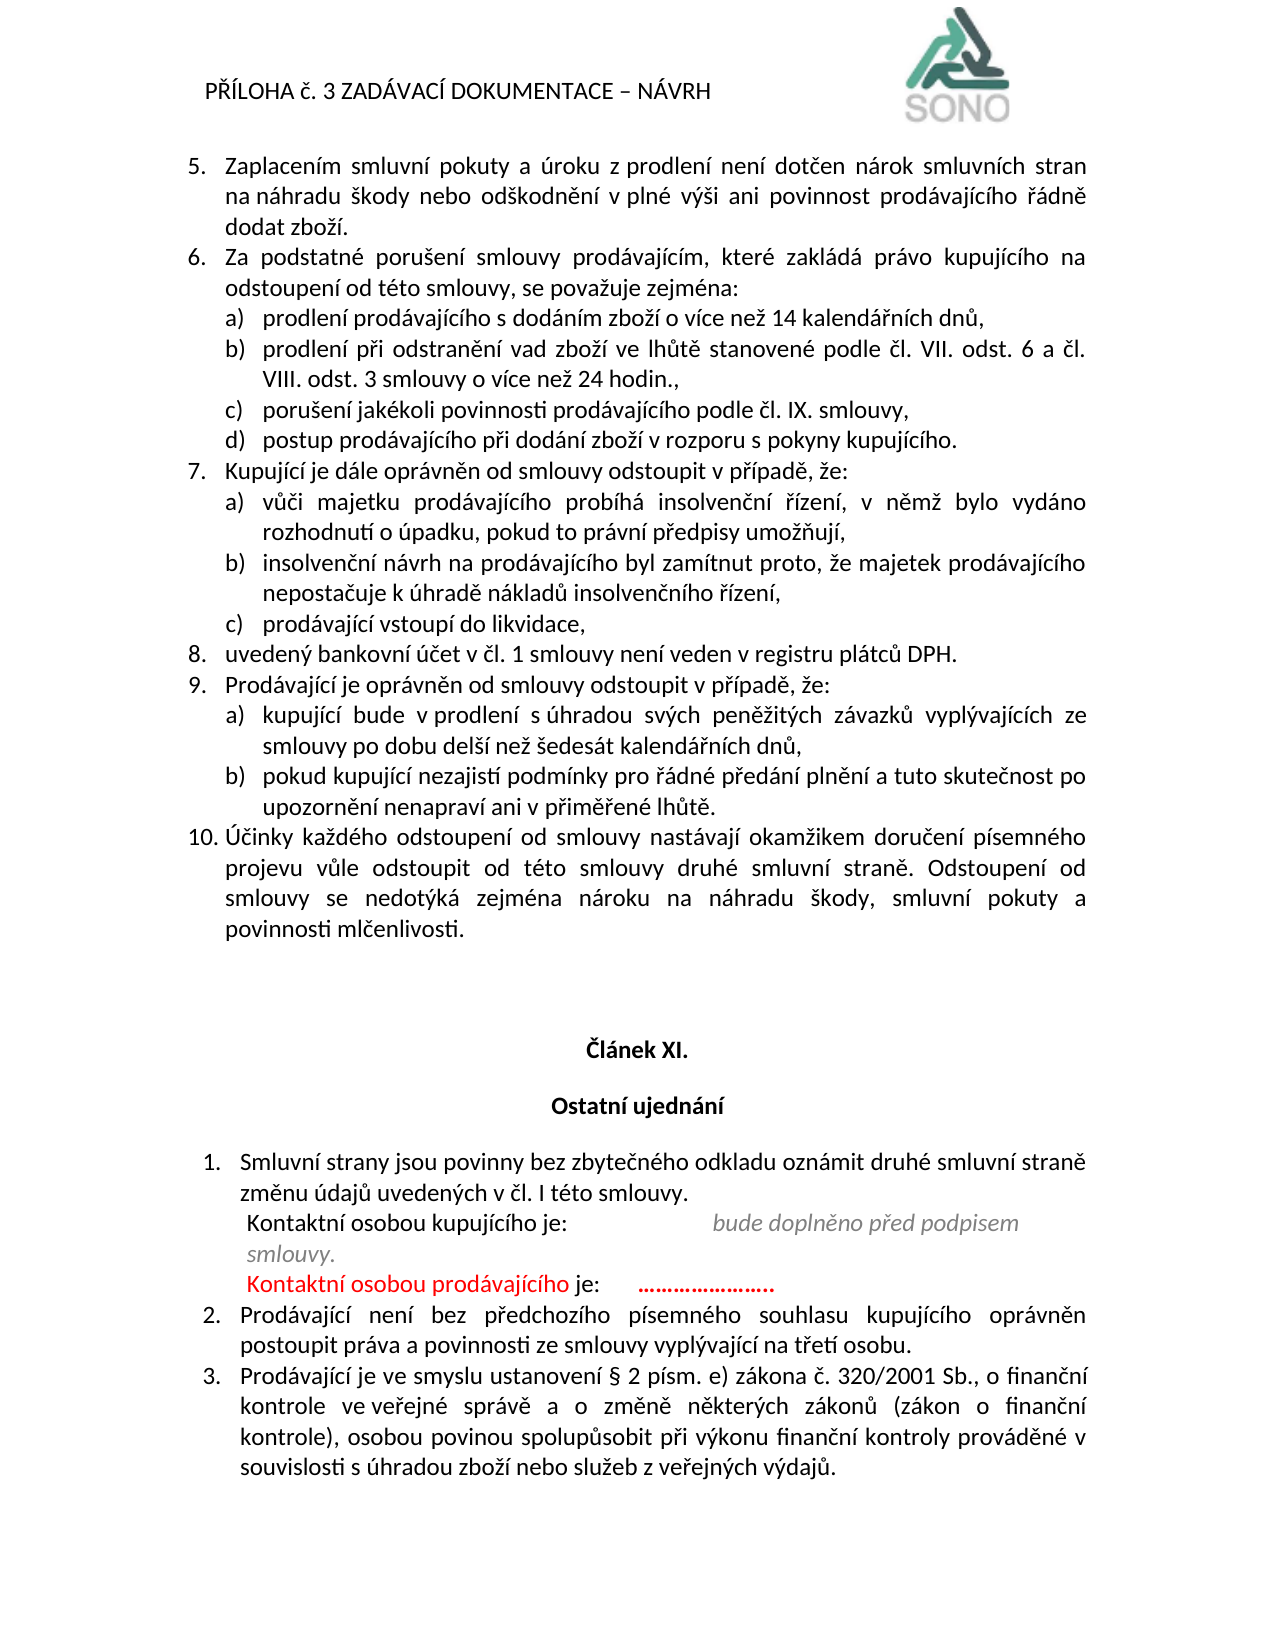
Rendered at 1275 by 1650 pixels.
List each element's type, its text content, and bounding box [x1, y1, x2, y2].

list Účinky každého odstoupení od smlouvy nastávají okamžikem doručení písemného projevu vůle odstoupit od této smlouvy druhé smluvní straně. Odstoupení od smlouvy se nedotýká zejména nároku na náhradu škody, smluvní pokuty a povinnosti mlčenlivosti. [187, 821, 1087, 943]
list Smluvní strany jsou povinny bez zbytečného odkladu oznámit druhé smluvní straně změnu údajů uvedených v čl. I této smlouvy. [202, 1146, 1087, 1207]
list uvedený bankovní účet v čl. 1 smlouvy není veden v registru plátců DPH. [188, 638, 1087, 669]
list Za podstatné porušení smlouvy prodávajícím, které zakládá právo kupujícího na odstoupení od této smlouvy, se považuje zejména: [187, 242, 1087, 303]
list Zaplacením smluvní pokuty a úroku z prodlení není dotčen nárok smluvních stran na náhradu škody nebo odškodnění v plné výši ani povinnost prodávajícího řádně dodat zboží. [187, 150, 1087, 242]
list prodlení prodávajícího s dodáním zboží o více než 14 kalendářních dnů, [225, 303, 1087, 333]
list Prodávající není bez předchozího písemného souhlasu kupujícího oprávněn postoupit práva a povinnosti ze smlouvy vyplývající na třetí osobu. [202, 1299, 1087, 1360]
picture [903, 7, 1009, 126]
text Článek XI. [187, 1034, 1087, 1065]
list postup prodávajícího při dodání zboží v rozporu s pokyny kupujícího. [225, 425, 1087, 455]
list vůči majetku prodávajícího probíhá insolvenční řízení, v němž bylo vydáno rozhodnutí o úpadku, pokud to právní předpisy umožňují, [225, 486, 1087, 547]
list kupující bude v prodlení s úhradou svých peněžitých závazků vyplývajících ze smlouvy po dobu delší než šedesát kalendářních dnů, [225, 699, 1087, 760]
list Prodávající je oprávněn od smlouvy odstoupit v případě, že: [188, 669, 1087, 699]
text Kontaktní osobou prodávajícího je: ………………….. [247, 1268, 1087, 1299]
text Ostatní ujednání [187, 1090, 1087, 1121]
list insolvenční návrh na prodávajícího byl zamítnut proto, že majetek prodávajícího nepostačuje k úhradě nákladů insolvenčního řízení, [225, 547, 1087, 608]
text Kontaktní osobou kupujícího je: bude doplněno před podpisem smlouvy. [247, 1207, 1087, 1268]
list porušení jakékoli povinnosti prodávajícího podle čl. IX. smlouvy, [225, 394, 1087, 425]
list Prodávající je ve smyslu ustanovení § 2 písm. e) zákona č. 320/2001 Sb., o finanční kontrole ve veřejné správě a o změně některých zákonů (zákon o finanční kontrole), osobou povinou spolupůsobit při výkonu finanční kontroly prováděné v souvislosti s úhradou zboží nebo služeb z veřejných výdajů. [202, 1360, 1087, 1482]
list prodávající vstoupí do likvidace, [225, 608, 1087, 638]
list prodlení při odstranění vad zboží ve lhůtě stanovené podle čl. VII. odst. 6 a čl. VIII. odst. 3 smlouvy o více než 24 hodin., [225, 333, 1087, 394]
list Kupující je dále oprávněn od smlouvy odstoupit v případě, že: [187, 455, 1087, 486]
list pokud kupující nezajistí podmínky pro řádné předání plnění a tuto skutečnost po upozornění nenapraví ani v přiměřené lhůtě. [225, 760, 1087, 821]
